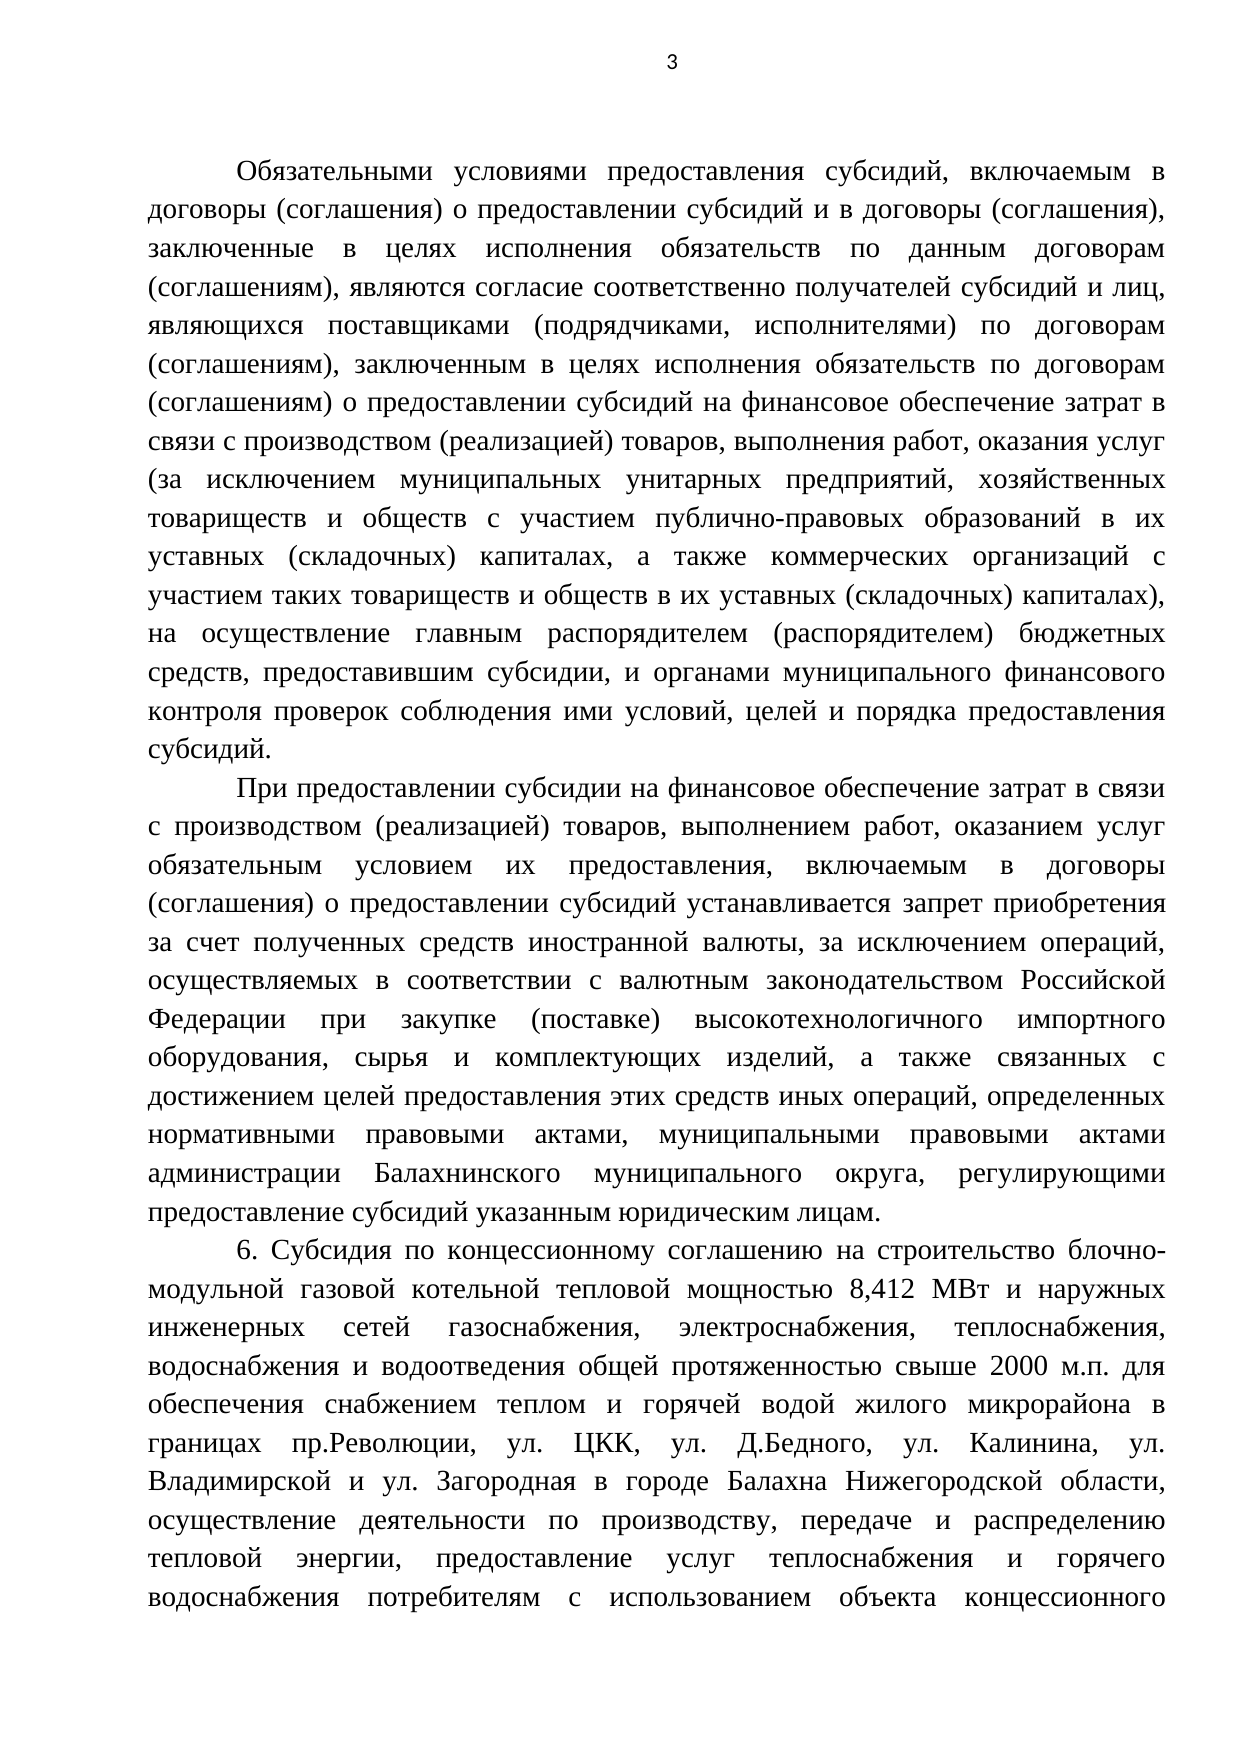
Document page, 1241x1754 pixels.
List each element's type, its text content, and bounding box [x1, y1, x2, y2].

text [148, 1232, 1166, 1613]
text При предоставлении субсидии на финансовое обеспечение затрат в связи с производством (реализацией) товаров, выполнением работ, оказанием услуг обязательным условием их предоставления, включаемым в договоры (соглашения) о предоставлении субсидий устанавливается запрет приобретения за счет полученных средств иностранной валюты, за исключением операций, осуществляемых в соответствии с валютным законодательством Российской Федерации при закупке (поставке) высокотехнологичного импортного оборудования, сырья и комплектующих изделий, а также связанных с достижением целей предоставления этих средств иных операций, определенных нормативными правовыми актами, муниципальными правовыми актами администрации Балахнинского муниципального округа, регулирующими предоставление субсидий указанным юридическим лицам. [148, 770, 1166, 1227]
text Обязательными условиями предоставления субсидий, включаемым в договоры (соглашения) о предоставлении субсидий и в договоры (соглашения), заключенные в целях исполнения обязательств по данным договорам (соглашениям), являются согласие соответственно получателей субсидий и лиц, являющихся поставщиками (подрядчиками, исполнителями) по договорам (соглашениям), заключенным в целях исполнения обязательств по договорам (соглашениям) о предоставлении субсидий на финансовое обеспечение затрат в связи с производством (реализацией) товаров, выполнения работ, оказания услуг (за исключением муниципальных унитарных предприятий, хозяйственных товариществ и обществ с участием публично-правовых образований в их уставных (складочных) капиталах, а также коммерческих организаций с участием таких товариществ и обществ в их уставных (складочных) капиталах), на осуществление главным распорядителем (распорядителем) бюджетных средств, предоставившим субсидии, и органами муниципального финансового контроля проверок соблюдения ими условий, целей и порядка предоставления субсидий. [148, 153, 1166, 765]
